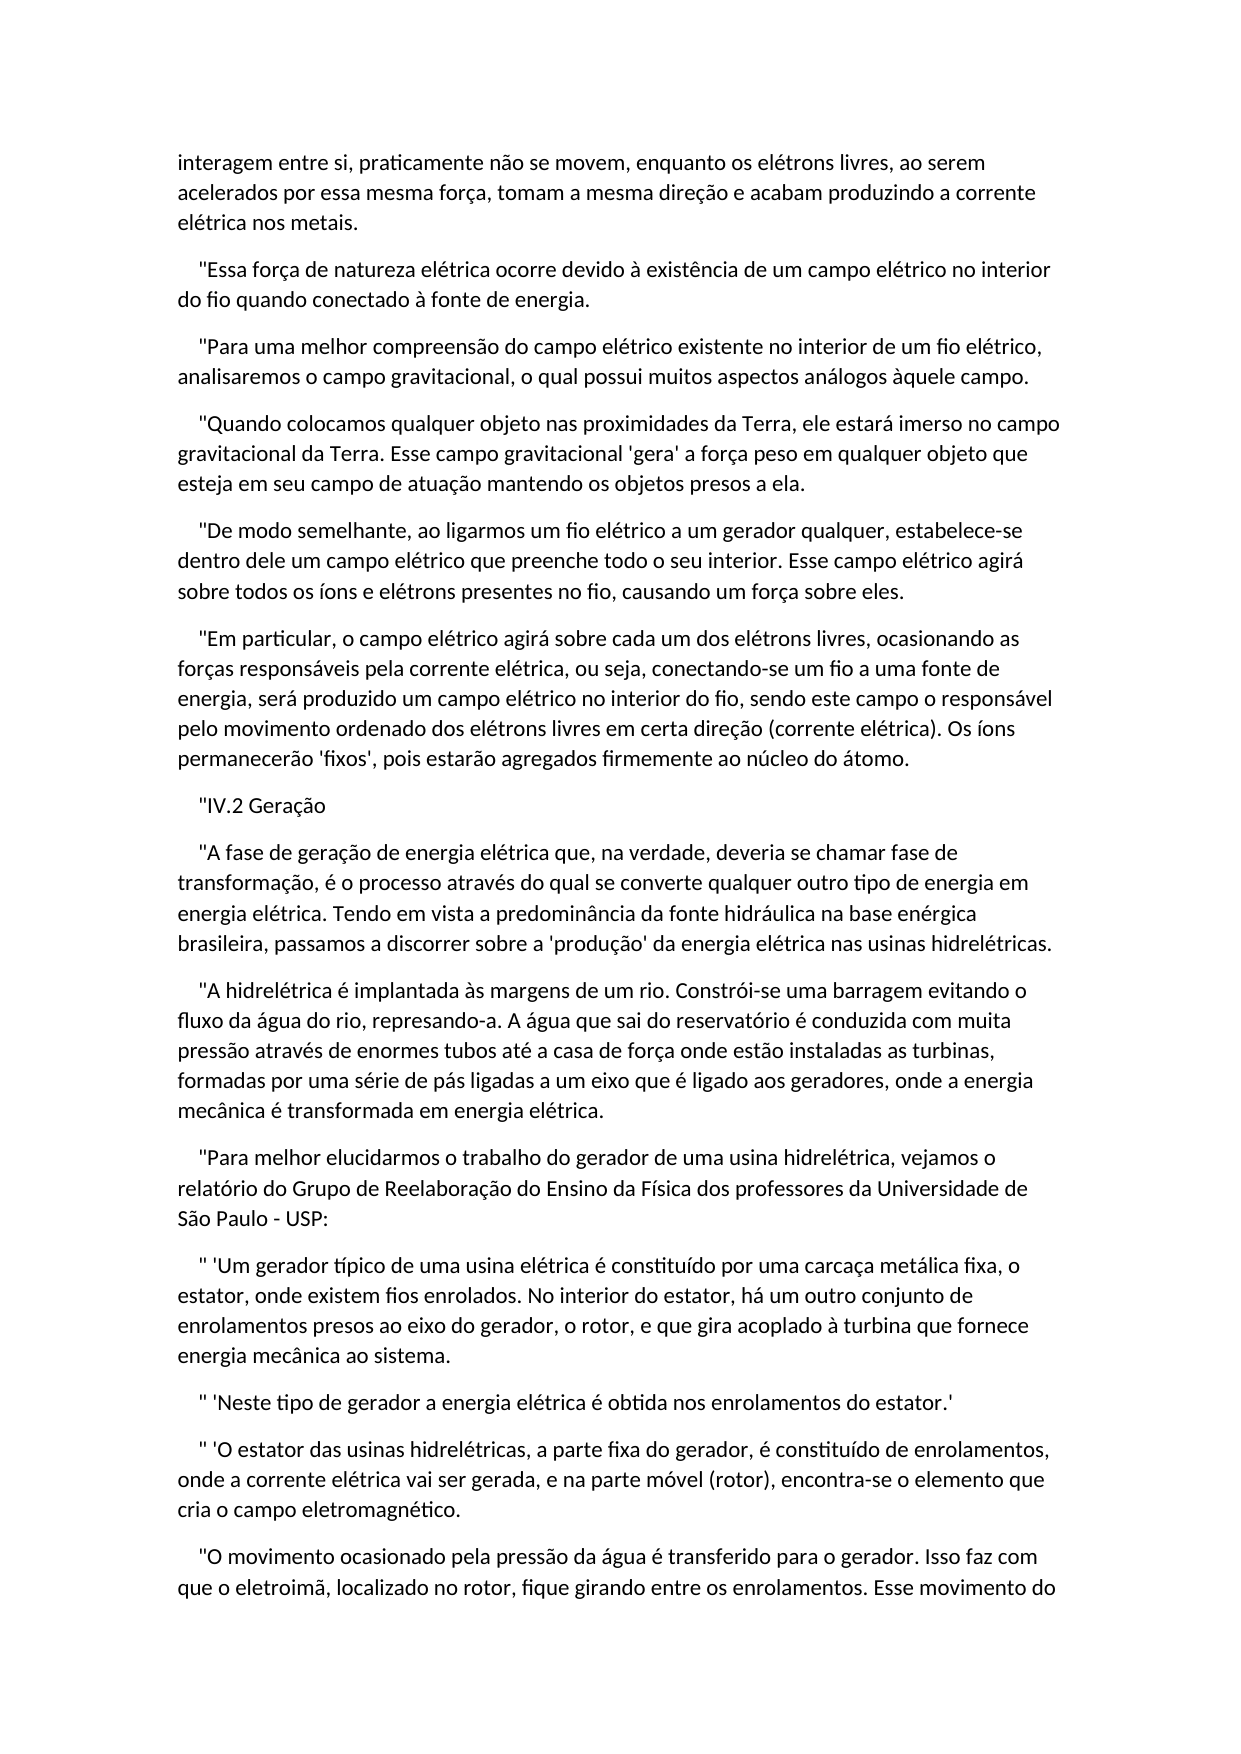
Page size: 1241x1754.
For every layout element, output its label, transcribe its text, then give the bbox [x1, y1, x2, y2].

text "A hidrelétrica é implantada às margens de um rio. Constrói-se uma barragem evitando o fluxo da água do rio, represando-a. A água que sai do reservatório é conduzida com muita pressão através de enormes tubos até a casa de força onde estão instaladas as turbinas, formadas por uma série de pás ligadas a um eixo que é ligado aos geradores, onde a energia mecânica é transformada em energia elétrica. [177, 976, 1063, 1124]
text "A fase de geração de energia elétrica que, na verdade, deveria se chamar fase de transformação, é o processo através do qual se converte qualquer outro tipo de energia em energia elétrica. Tendo em vista a predominância da fonte hidráulica na base enérgica brasileira, passamos a discorrer sobre a 'produção' da energia elétrica nas usinas hidrelétricas. [177, 838, 1063, 957]
text "Para uma melhor compreensão do campo elétrico existente no interior de um fio elétrico, analisaremos o campo gravitacional, o qual possui muitos aspectos análogos àquele campo. [177, 332, 1063, 390]
text "Quando colocamos qualquer objeto nas proximidades da Terra, ele estará imerso no campo gravitacional da Terra. Esse campo gravitacional 'gera' a força peso em qualquer objeto que esteja em seu campo de atuação mantendo os objetos presos a ela. [177, 409, 1063, 497]
text "IV.2 Geração [177, 791, 1063, 819]
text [177, 148, 1063, 236]
text " 'O estator das usinas hidrelétricas, a parte fixa do gerador, é constituído de enrolamentos, onde a corrente elétrica vai ser gerada, e na parte móvel (rotor), encontra-se o elemento que cria o campo eletromagnético. [177, 1435, 1063, 1523]
text "Para melhor elucidarmos o trabalho do gerador de uma usina hidrelétrica, vejamos o relatório do Grupo de Reelaboração do Ensino da Física dos professores da Universidade de São Paulo - USP: [177, 1143, 1063, 1232]
text "De modo semelhante, ao ligarmos um fio elétrico a um gerador qualquer, estabelece-se dentro dele um campo elétrico que preenche todo o seu interior. Esse campo elétrico agirá sobre todos os íons e elétrons presentes no fio, causando um força sobre eles. [177, 516, 1063, 605]
text " 'Neste tipo de gerador a energia elétrica é obtida nos enrolamentos do estator.' [177, 1388, 1063, 1416]
text " 'Um gerador típico de uma usina elétrica é constituído por uma carcaça metálica fixa, o estator, onde existem fios enrolados. No interior do estator, há um outro conjunto de enrolamentos presos ao eixo do gerador, o rotor, e que gira acoplado à turbina que fornece energia mecânica ao sistema. [177, 1251, 1063, 1369]
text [177, 1542, 1063, 1601]
text "Em particular, o campo elétrico agirá sobre cada um dos elétrons livres, ocasionando as forças responsáveis pela corrente elétrica, ou seja, conectando-se um fio a uma fonte de energia, será produzido um campo elétrico no interior do fio, sendo este campo o responsável pelo movimento ordenado dos elétrons livres em certa direção (corrente elétrica). Os íons permanecerão 'fixos', pois estarão agregados firmemente ao núcleo do átomo. [177, 624, 1063, 772]
text "Essa força de natureza elétrica ocorre devido à existência de um campo elétrico no interior do fio quando conectado à fonte de energia. [177, 255, 1063, 313]
